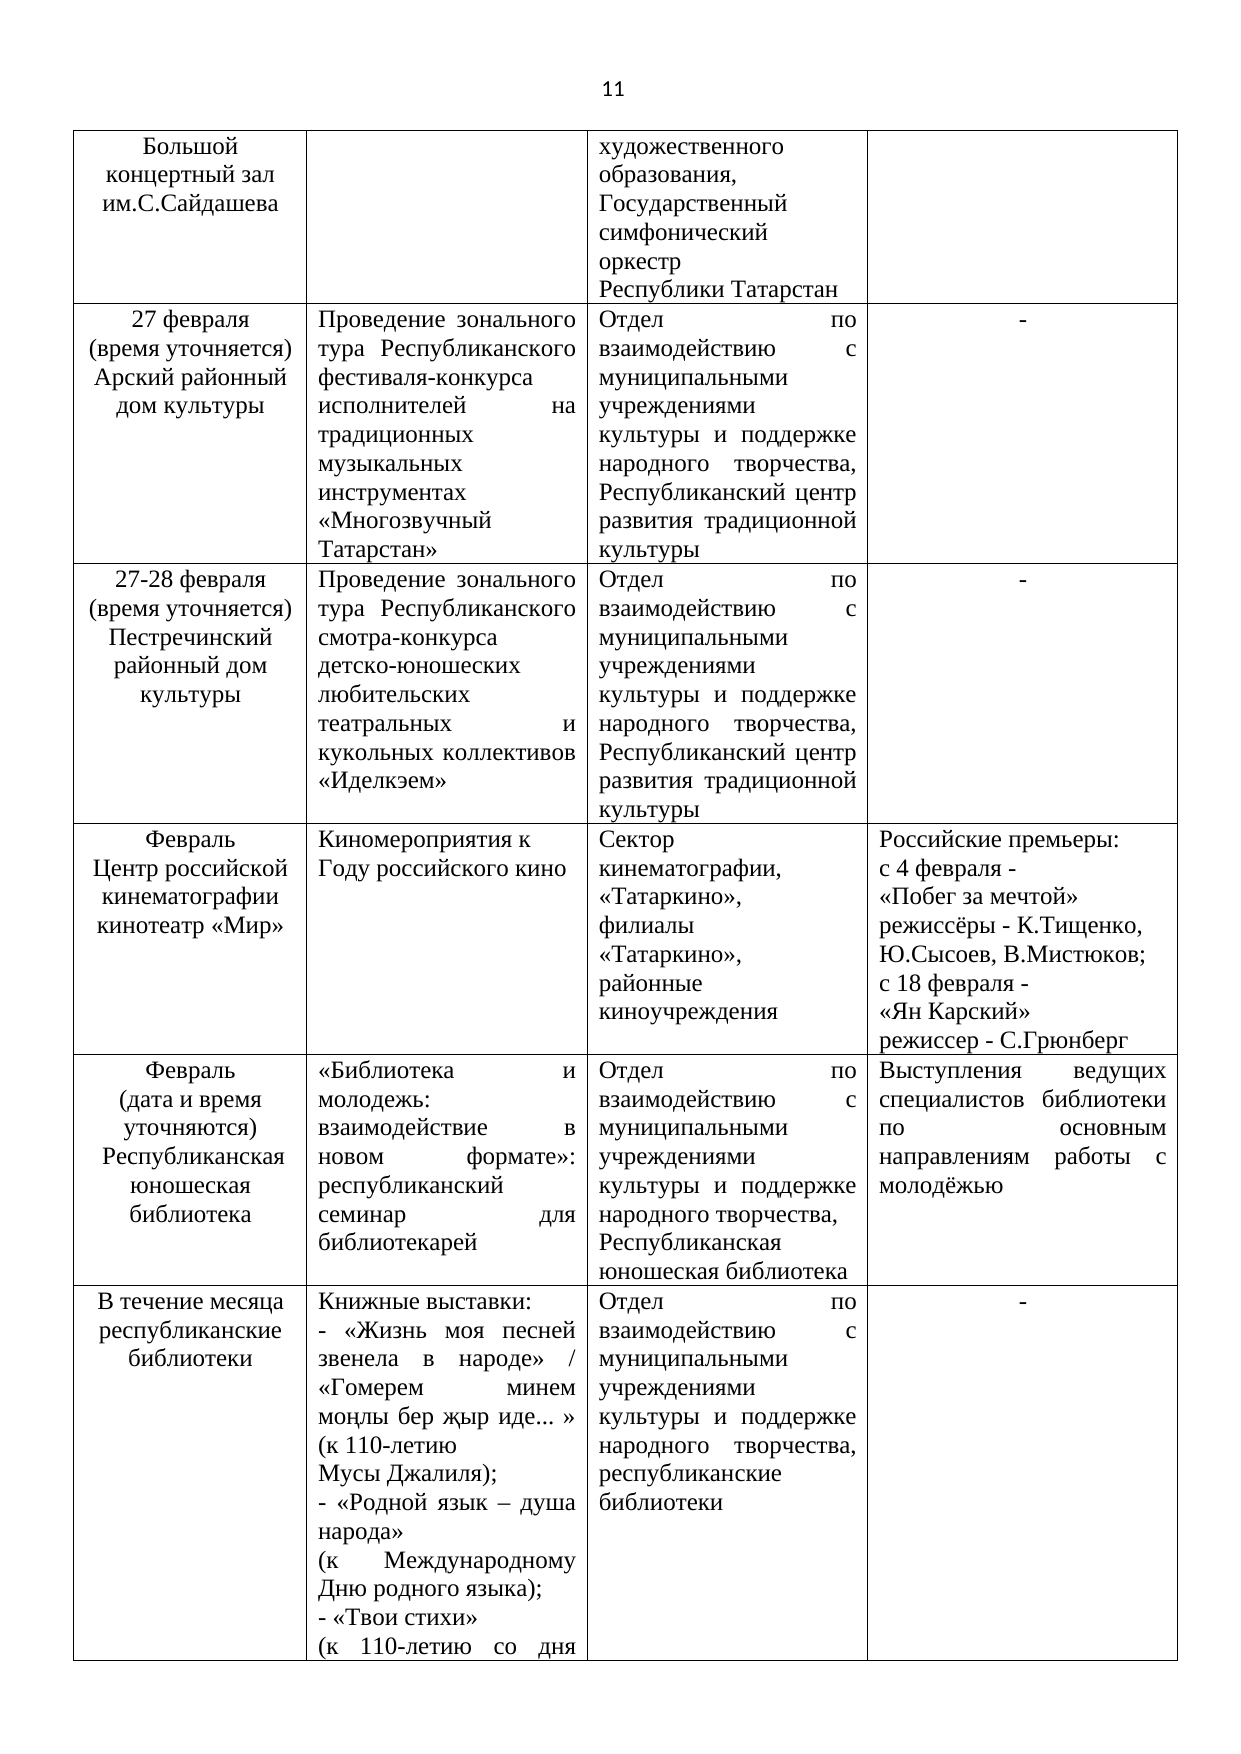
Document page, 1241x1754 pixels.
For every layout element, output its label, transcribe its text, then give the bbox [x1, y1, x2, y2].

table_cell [588, 131, 867, 303]
table_cell Выступления ведущих специалистов библиотеки по основным направлениям работы с молодёжью [868, 1055, 1177, 1285]
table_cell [307, 1286, 587, 1660]
table_cell 27 февраля (время уточняется) Арский районный дом культуры [74, 304, 306, 563]
table_cell Февраль Центр российской кинематографии кинотеатр «Мир» [74, 824, 306, 1054]
table_cell Отдел по взаимодействию с муниципальными учреждениями культуры и поддержке народного творчества, Республиканский центр развития традиционной культуры [588, 564, 867, 823]
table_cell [307, 131, 587, 303]
table_cell Отдел по взаимодействию с муниципальными учреждениями культуры и поддержке народного творчества, Республиканский центр развития традиционной культуры [588, 304, 867, 563]
table_cell Проведение зонального тура Республиканского фестиваля-конкурса исполнителей на традиционных музыкальных инструментах «Многозвучный Татарстан» [307, 304, 587, 563]
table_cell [74, 131, 306, 303]
table_cell 27-28 февраля (время уточняется) Пестречинский районный дом культуры [74, 564, 306, 823]
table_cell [74, 1286, 306, 1660]
table_cell - [868, 1286, 1177, 1660]
table_cell Киномероприятия к Году российского кино [307, 824, 587, 1054]
table_cell - [868, 304, 1177, 563]
table_cell Отдел по взаимодействию с муниципальными учреждениями культуры и поддержке народного творчества, Республиканская юношеская библиотека [588, 1055, 867, 1285]
table_cell Проведение зонального тура Республиканского смотра-конкурса детско-юношеских любительских театральных и кукольных коллективов «Иделкэем» [307, 564, 587, 823]
table_cell Сектор кинематографии, «Татаркино», филиалы «Татаркино», районные киноучреждения [588, 824, 867, 1054]
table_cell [868, 131, 1177, 303]
table_cell Российские премьеры: с 4 февраля - «Побег за мечтой» режиссёры - К.Тищенко, Ю.Сысоев, В.Мистюков; с 18 февраля - «Ян Карский» режиссер - С.Грюнберг [868, 824, 1177, 1054]
table_cell «Библиотека и молодежь: взаимодействие в новом формате»: республиканский семинар для библиотекарей [307, 1055, 587, 1285]
table_cell - [868, 564, 1177, 823]
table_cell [588, 1286, 867, 1660]
table_cell Февраль (дата и время уточняются) Республиканская юношеская библиотека [74, 1055, 306, 1285]
